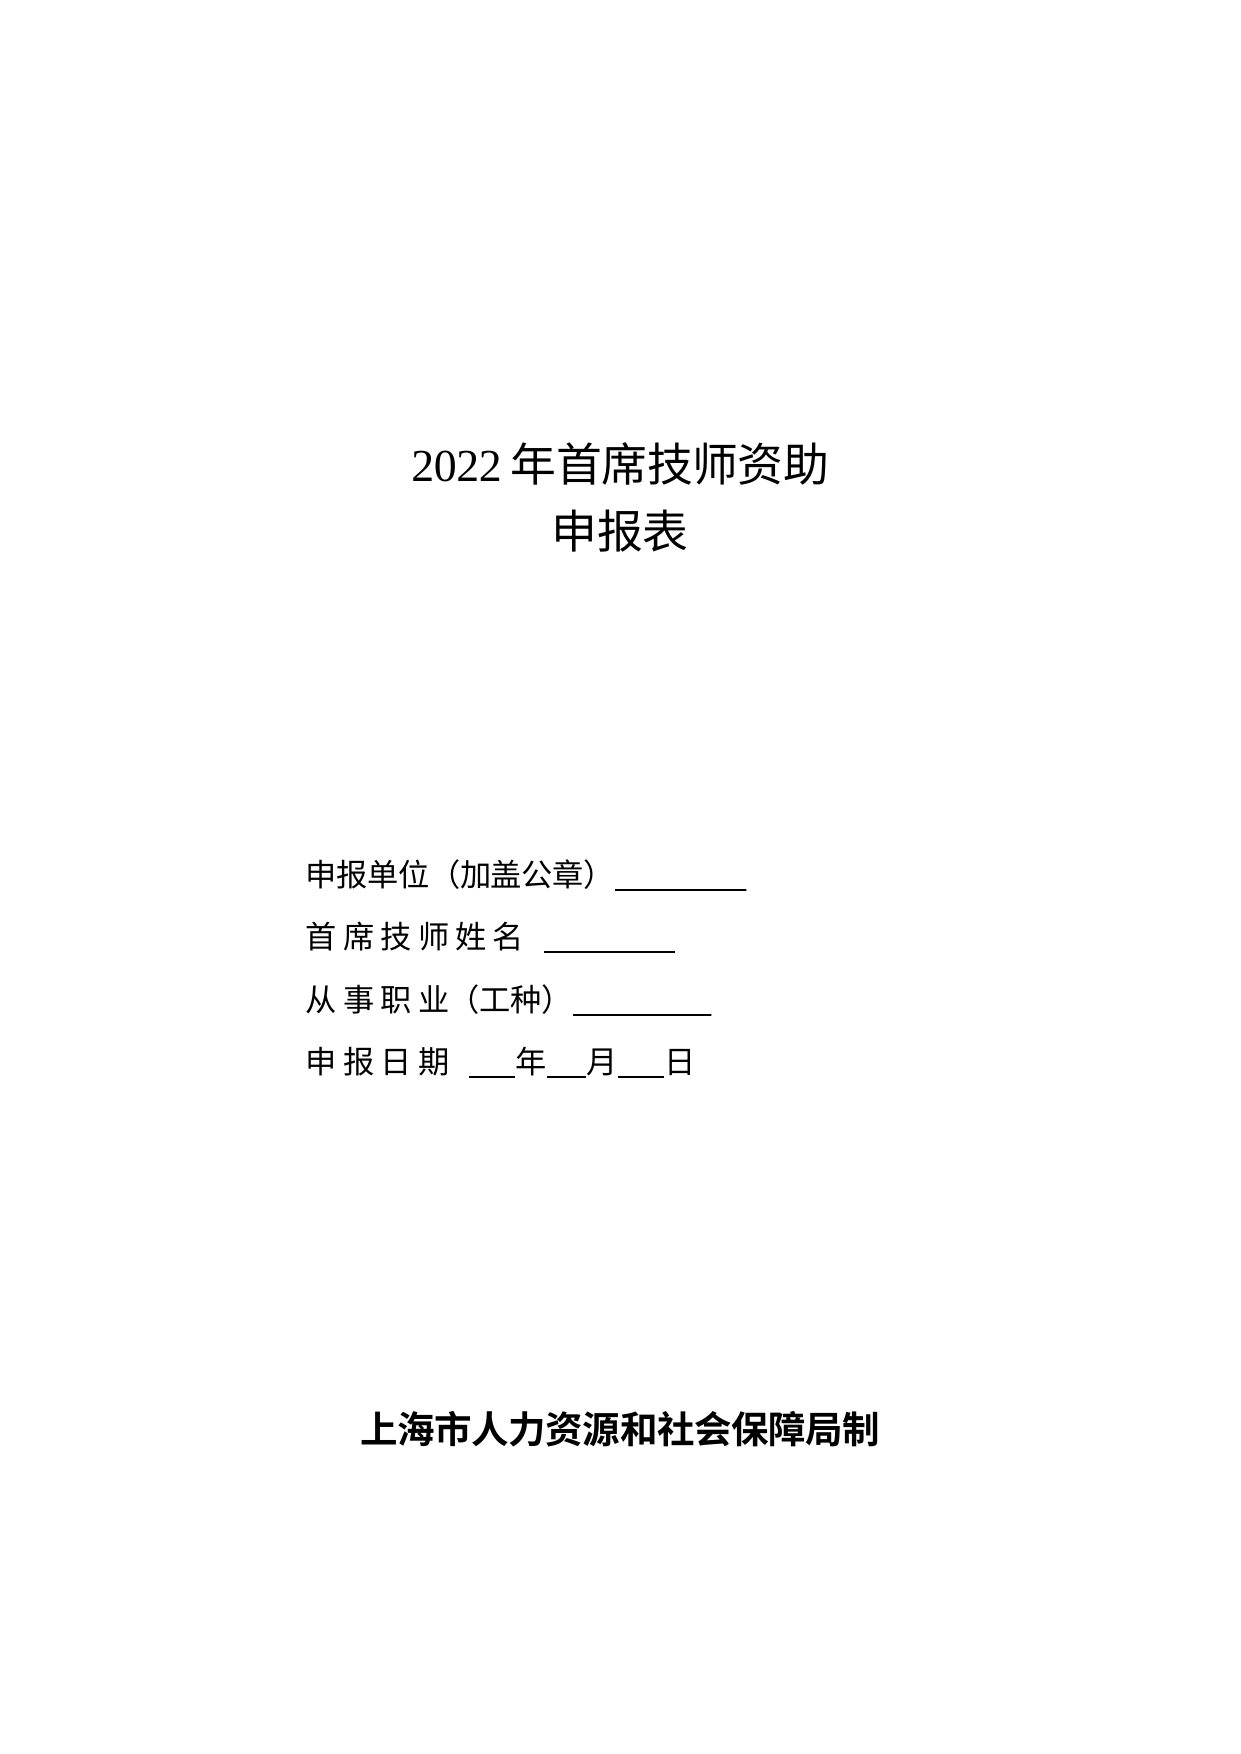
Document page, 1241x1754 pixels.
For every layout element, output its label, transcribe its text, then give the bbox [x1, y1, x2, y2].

text 2022年首席技师资助 [153, 428, 1087, 495]
text 申报单位（加盖公章） [153, 836, 1087, 899]
text 首 席 技 师 姓 名 [153, 899, 1087, 961]
text 从 事 职 业（工种） [153, 961, 1087, 1024]
text 申 报 日 期 年 月 日 [153, 1024, 1087, 1086]
text 上海市人力资源和社会保障局制 [153, 1407, 1087, 1453]
text 申报表 [153, 495, 1087, 561]
